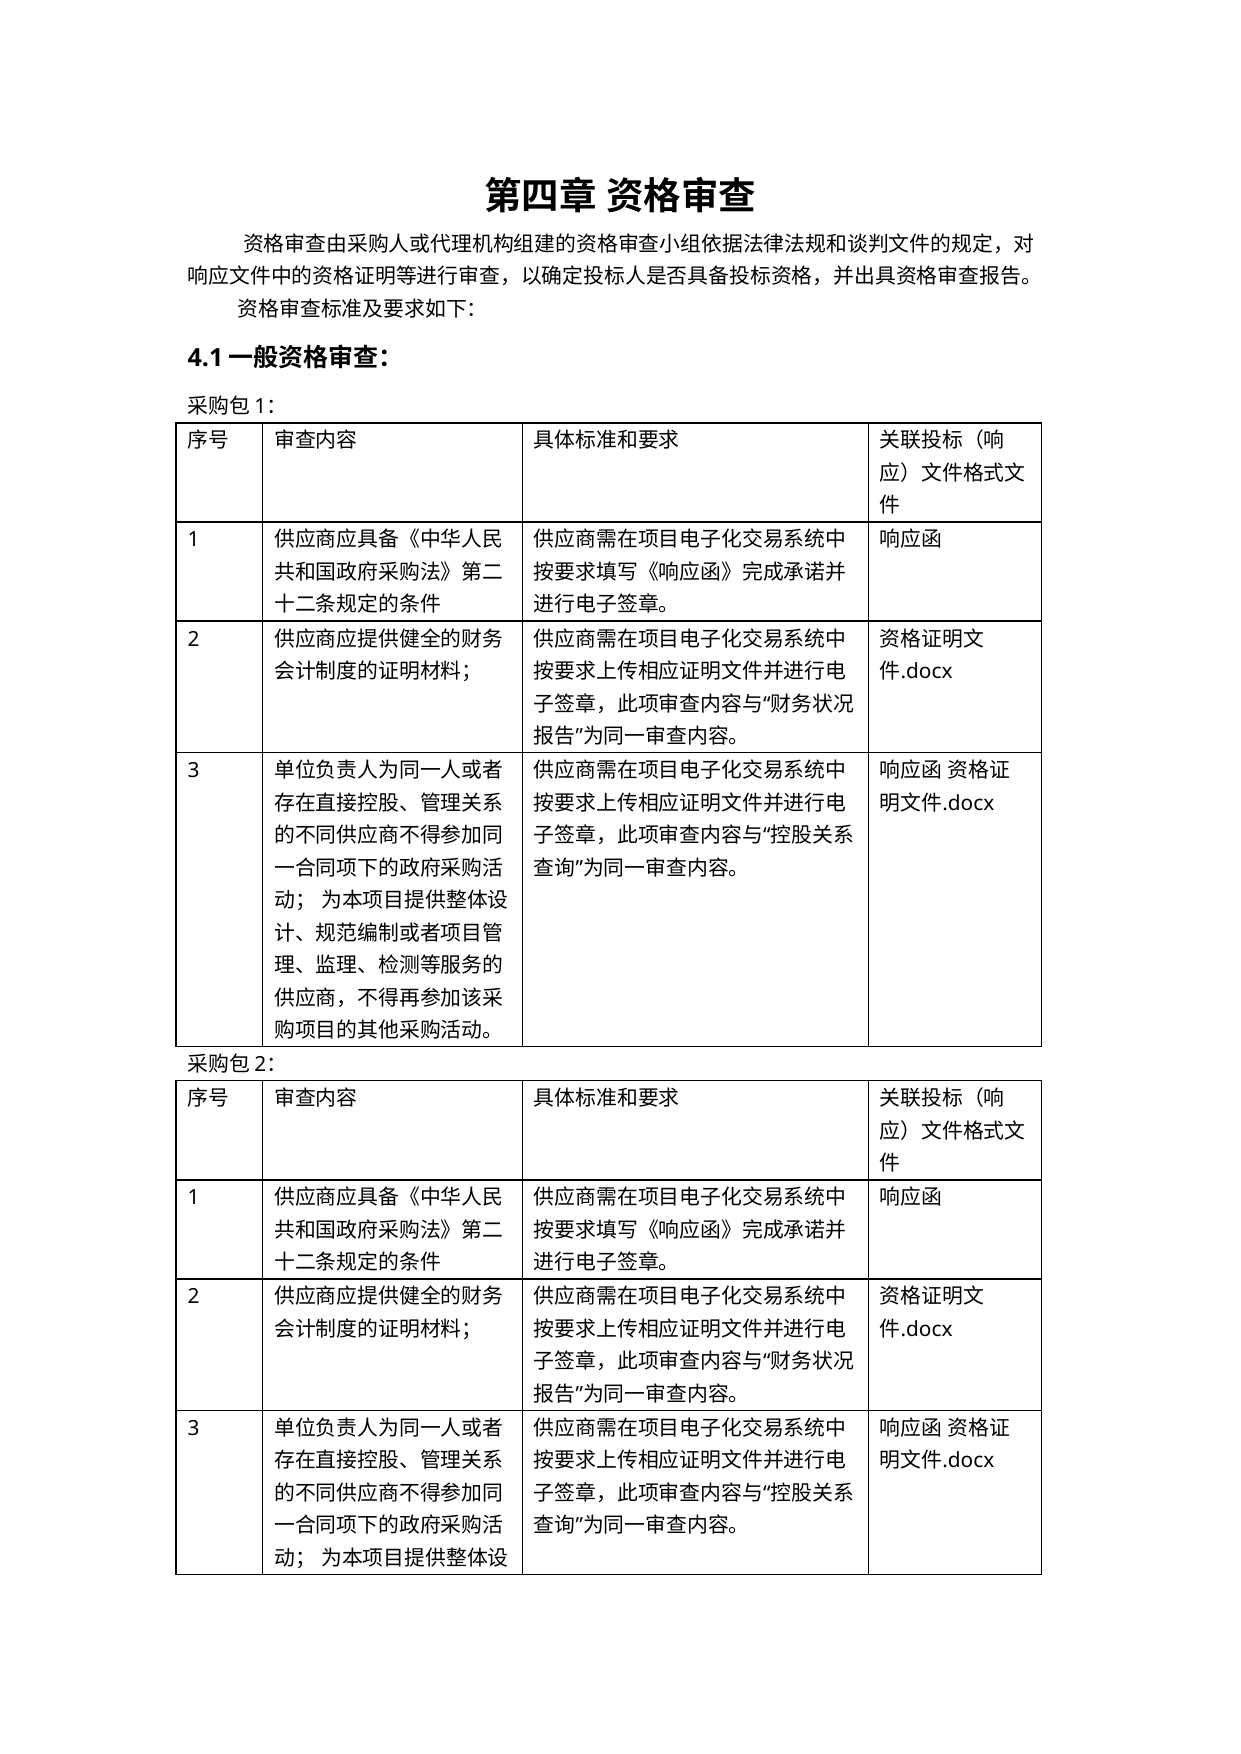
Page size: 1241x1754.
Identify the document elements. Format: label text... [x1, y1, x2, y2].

table_cell 资格证明文件.docx [869, 622, 1041, 752]
text 采购包2： [187, 1047, 1053, 1080]
table_cell 供应商需在项目电子化交易系统中按要求上传相应证明文件并进行电子签章，此项审查内容与“控股关系查询”为同一审查内容。 [523, 753, 868, 1046]
table_header 序号 [177, 424, 262, 521]
table_header 关联投标（响应）文件格式文件 [869, 424, 1041, 521]
table_cell 资格证明文件.docx [869, 1280, 1041, 1409]
table_cell 供应商需在项目电子化交易系统中按要求上传相应证明文件并进行电子签章，此项审查内容与“财务状况报告”为同一审查内容。 [523, 1280, 868, 1409]
table_header 审查内容 [263, 424, 522, 521]
table_header 具体标准和要求 [523, 424, 868, 521]
table_cell 单位负责人为同一人或者存在直接控股、管理关系的不同供应商不得参加同一合同项下的政府采购活动； 为本项目提供整体设计、规范编制或者项目管理、监理、检测等服务的供应商，不得再参加该采购项目的其他采购活动。 [263, 753, 522, 1046]
table_cell 供应商应具备《中华人民共和国政府采购法》第二十二条规定的条件 [263, 523, 522, 620]
table_cell 响应函 [869, 523, 1041, 620]
table_cell 2 [177, 1280, 262, 1409]
table_cell 供应商应提供健全的财务会计制度的证明材料； [263, 622, 522, 752]
table_header 审查内容 [263, 1081, 522, 1179]
text 采购包1： [187, 389, 1053, 422]
text 4.1一般资格审查： [187, 324, 1053, 389]
table_cell 响应函 资格证明文件.docx [869, 753, 1041, 1046]
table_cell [263, 1411, 522, 1573]
table_cell 1 [177, 523, 262, 620]
text 资格审查标准及要求如下： [187, 292, 1053, 324]
table_cell 3 [177, 1411, 262, 1573]
text 资格审查由采购人或代理机构组建的资格审查小组依据法律法规和谈判文件的规定，对响应文件中的资格证明等进行审查，以确定投标人是否具备投标资格，并出具资格审查报告。 [187, 227, 1053, 292]
table_cell 供应商应提供健全的财务会计制度的证明材料； [263, 1280, 522, 1409]
table_cell 供应商需在项目电子化交易系统中按要求填写《响应函》完成承诺并进行电子签章。 [523, 1181, 868, 1278]
table_cell 响应函 资格证明文件.docx [869, 1411, 1041, 1573]
table_header 序号 [177, 1081, 262, 1179]
table_header 关联投标（响应）文件格式文件 [869, 1081, 1041, 1179]
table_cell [523, 1411, 868, 1573]
table_cell 3 [177, 753, 262, 1046]
table_cell 响应函 [869, 1181, 1041, 1278]
table_cell 供应商应具备《中华人民共和国政府采购法》第二十二条规定的条件 [263, 1181, 522, 1278]
table_cell 供应商需在项目电子化交易系统中按要求上传相应证明文件并进行电子签章，此项审查内容与“财务状况报告”为同一审查内容。 [523, 622, 868, 752]
text 第四章 资格审查 [187, 162, 1053, 227]
table_cell 1 [177, 1181, 262, 1278]
table_cell 2 [177, 622, 262, 752]
table_cell 供应商需在项目电子化交易系统中按要求填写《响应函》完成承诺并进行电子签章。 [523, 523, 868, 620]
table_header 具体标准和要求 [523, 1081, 868, 1179]
